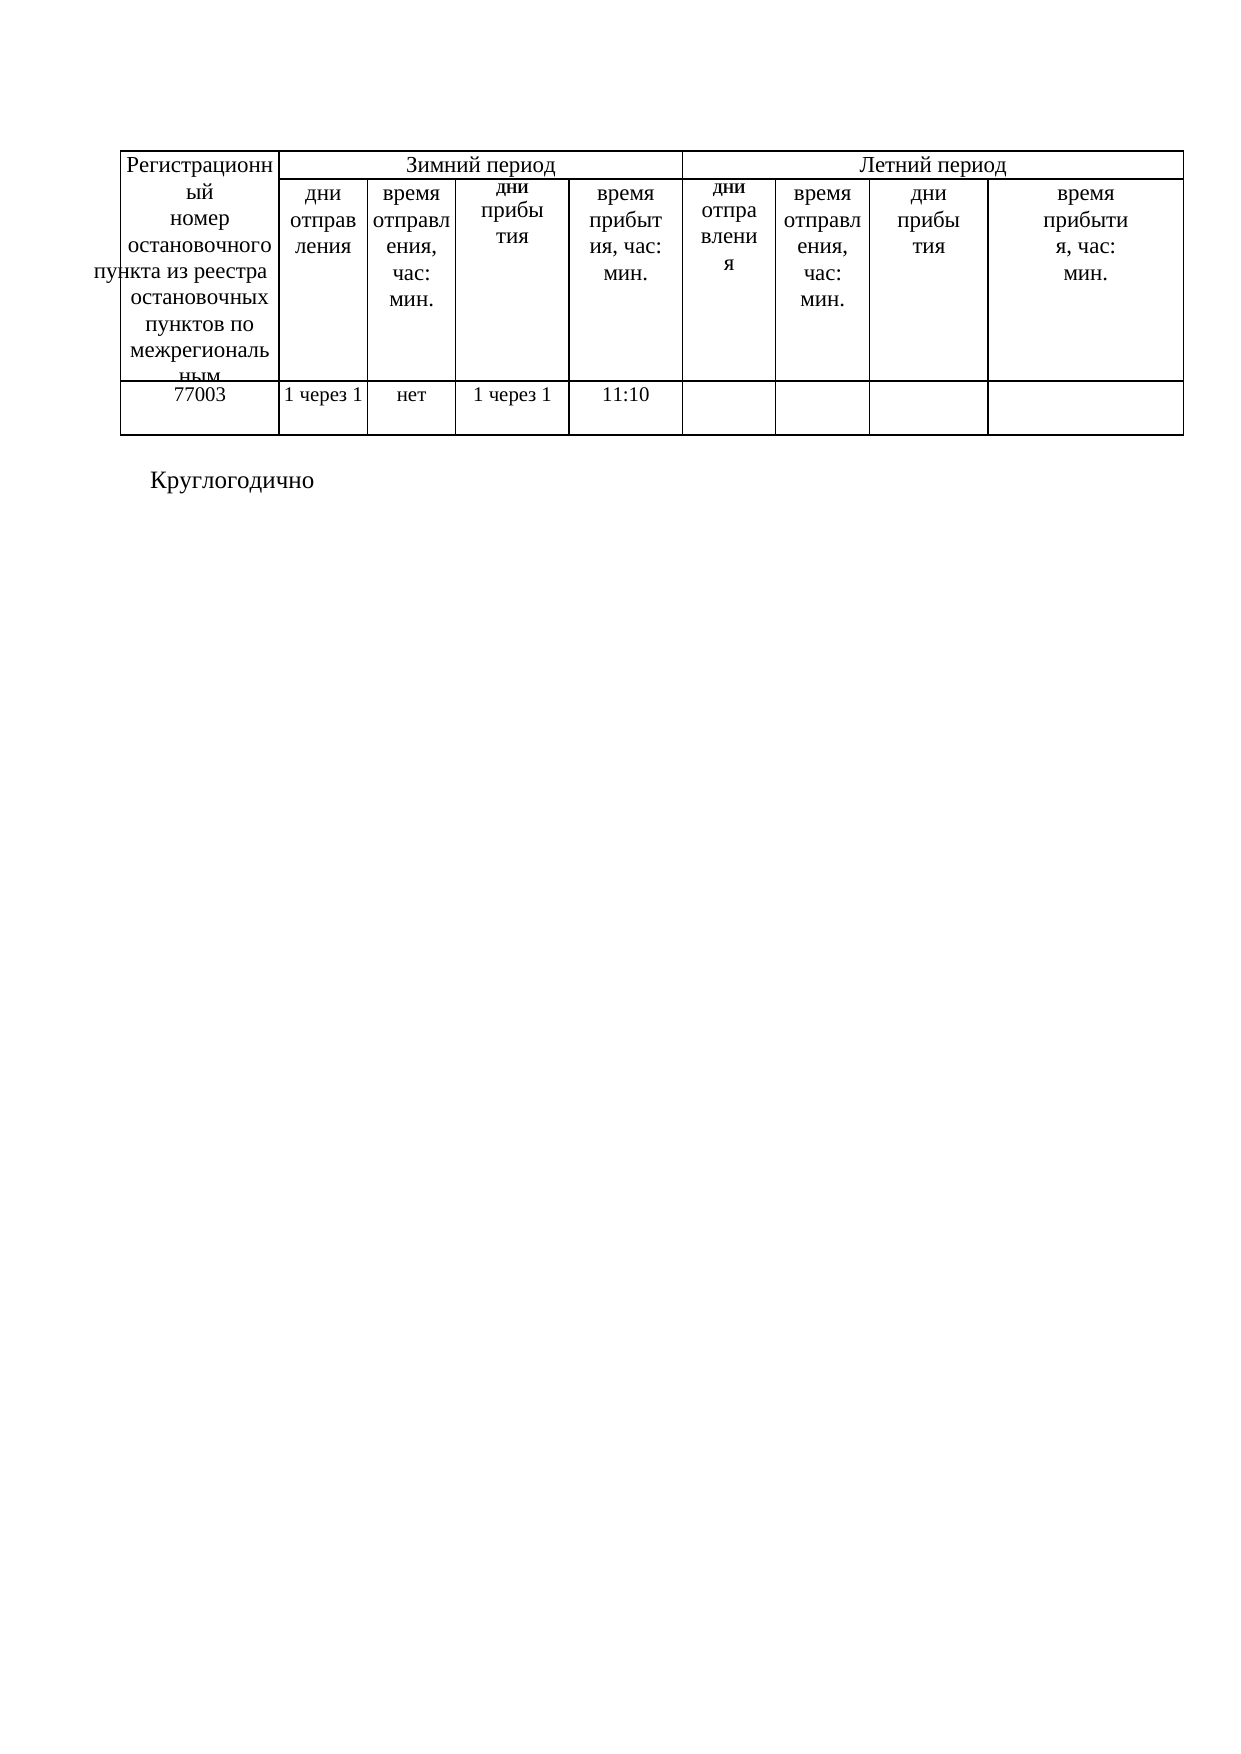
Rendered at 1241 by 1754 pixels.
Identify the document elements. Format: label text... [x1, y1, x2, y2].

table_cell [683, 382, 775, 434]
table_cell время отправл ения, час: мин. [776, 180, 869, 380]
table_cell [776, 382, 869, 434]
table_header Летний период [683, 152, 1183, 178]
table_cell ДНИ отпра влени я [683, 180, 775, 380]
table_cell 1 через 1 [456, 382, 568, 434]
table_cell дни отправ ления [280, 180, 367, 380]
table_cell [989, 382, 1183, 434]
text Круглогодично [150, 465, 1090, 493]
table_cell ДНИ прибы тия [456, 180, 568, 380]
table_header Зимний период [280, 152, 682, 178]
table_cell нет [368, 382, 455, 434]
table_cell время прибыт ия, час: мин. [570, 180, 682, 380]
table_cell время прибыти я, час: мин. [989, 180, 1183, 380]
table_cell [870, 382, 987, 434]
table_cell дни прибы тия [870, 180, 987, 380]
table_cell 77003 [121, 382, 278, 434]
table_cell время отправл ения, час: мин. [368, 180, 455, 380]
table_cell 11:10 [570, 382, 682, 434]
table_cell 1 через 1 [280, 382, 367, 434]
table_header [121, 152, 278, 380]
